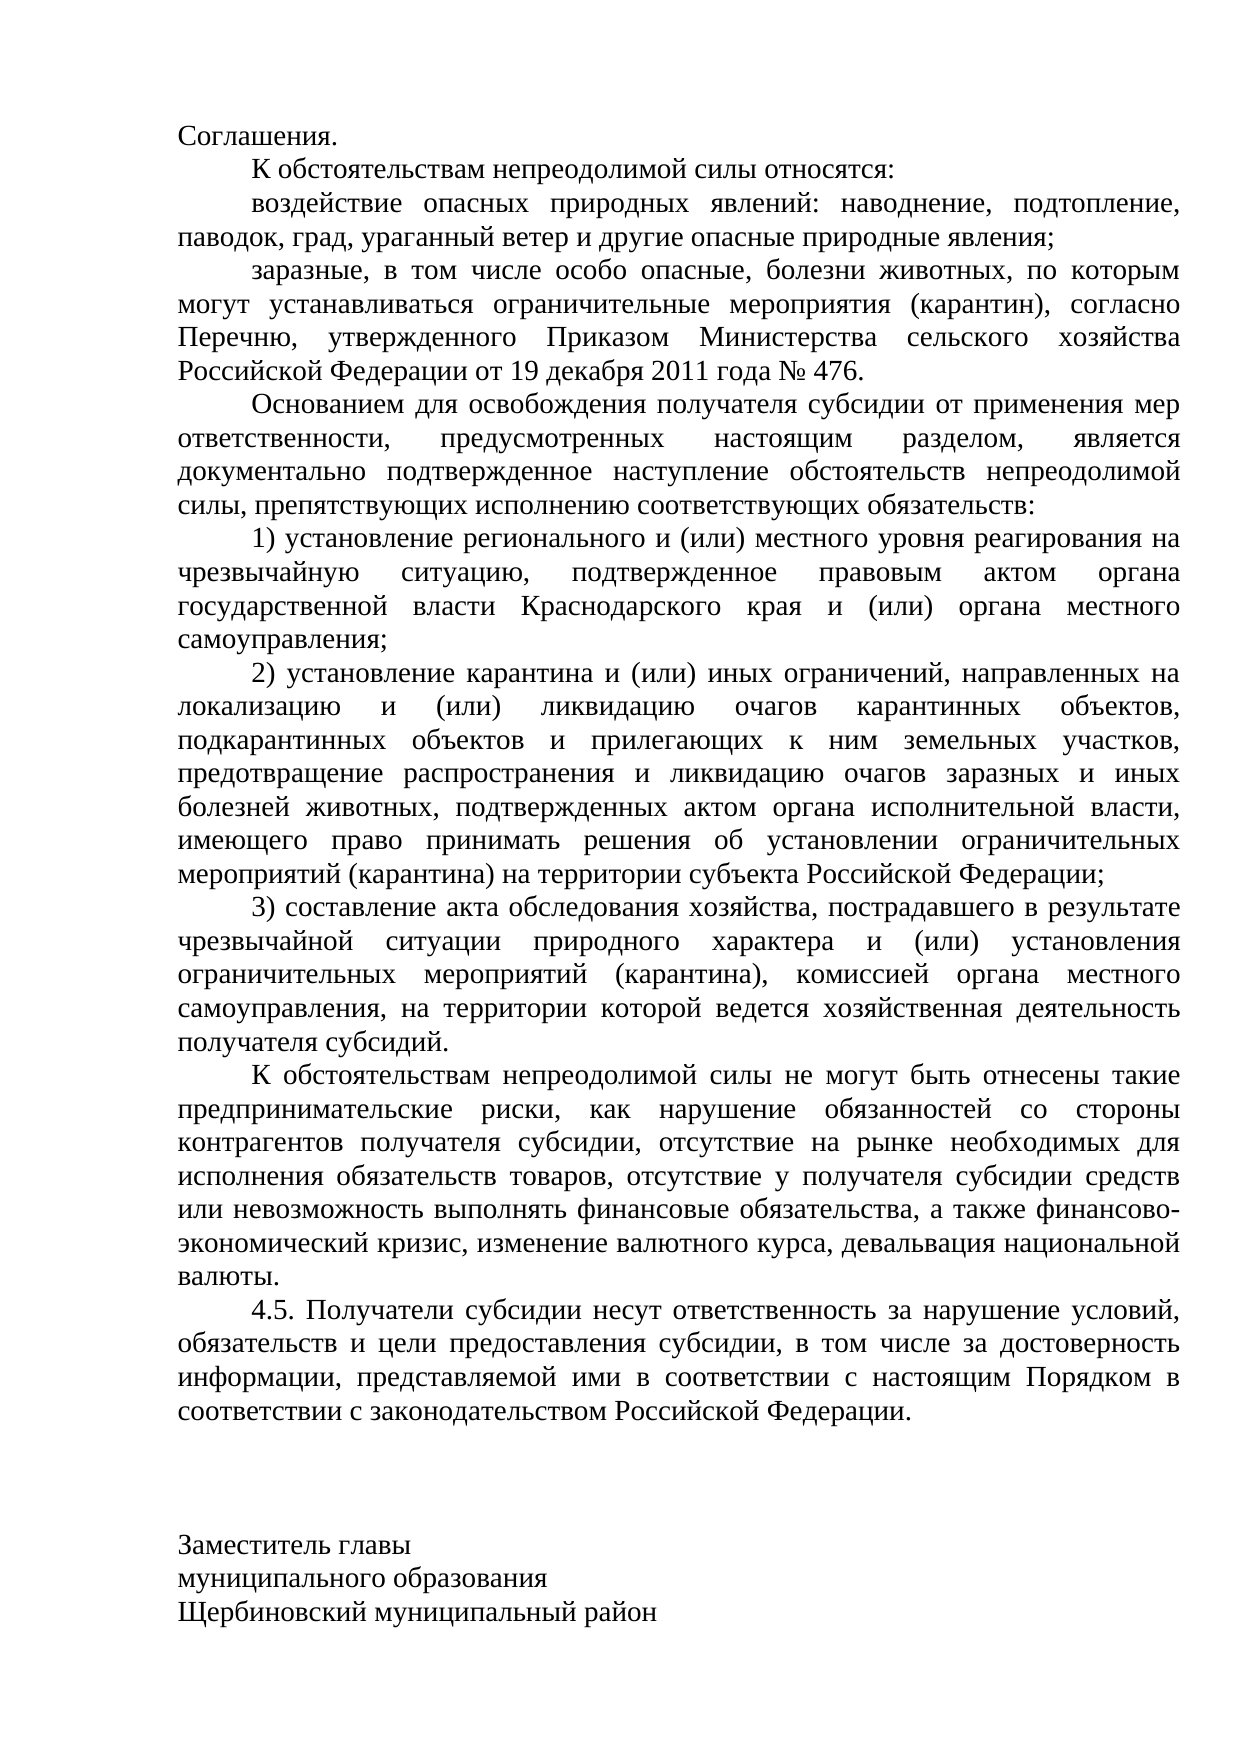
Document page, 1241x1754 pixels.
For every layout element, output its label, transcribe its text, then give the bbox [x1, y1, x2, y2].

text 1) установление регионального и (или) местного уровня реагирования на чрезвычайную ситуацию, подтвержденное правовым актом органа государственной власти Краснодарского края и (или) органа местного самоуправления; [177, 521, 1181, 655]
text Основанием для освобождения получателя субсидии от применения мер ответственности, предусмотренных настоящим разделом, является документально подтвержденное наступление обстоятельств непреодолимой силы, препятствующих исполнению соответствующих обязательств: [177, 386, 1181, 521]
text 3) составление акта обследования хозяйства, пострадавшего в результате чрезвычайной ситуации природного характера и (или) установления ограничительных мероприятий (карантина), комиссией органа местного самоуправления, на территории которой ведется хозяйственная деятельность получателя субсидий. [177, 889, 1181, 1057]
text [177, 118, 1181, 152]
text 4.5. Получатели субсидии несут ответственность за нарушение условий, обязательств и цели предоставления субсидии, в том числе за достоверность информации, представляемой ими в соответствии с настоящим Порядком в соответствии с законодательством Российской Федерации. [177, 1292, 1181, 1426]
text К обстоятельствам непреодолимой силы относятся: [177, 152, 1181, 185]
text К обстоятельствам непреодолимой силы не могут быть отнесены такие предпринимательские риски, как нарушение обязанностей со стороны контрагентов получателя субсидии, отсутствие на рынке необходимых для исполнения обязательств товаров, отсутствие у получателя субсидии средств или невозможность выполнять финансовые обязательства, а также финансово-экономический кризис, изменение валютного курса, девальвация национальной валюты. [177, 1057, 1181, 1292]
text Заместитель главы [177, 1527, 1181, 1560]
text воздействие опасных природных явлений: наводнение, подтопление, паводок, град, ураганный ветер и другие опасные природные явления; [177, 185, 1181, 252]
text заразные, в том числе особо опасные, болезни животных, по которым могут устанавливаться ограничительные мероприятия (карантин), согласно Перечню, утвержденного Приказом Министерства сельского хозяйства Российской Федерации от № 476. [177, 252, 1181, 386]
text муниципального образования [177, 1560, 1181, 1594]
text 2) установление карантина и (или) иных ограничений, направленных на локализацию и (или) ликвидацию очагов карантинных объектов, подкарантинных объектов и прилегающих к ним земельных участков, предотвращение распространения и ликвидацию очагов заразных и иных болезней животных, подтвержденных актом органа исполнительной власти, имеющего право принимать решения об установлении ограничительных мероприятий (карантина) на территории субъекта Российской Федерации; [177, 655, 1181, 889]
text Щербиновский муниципальный район [177, 1594, 1181, 1627]
